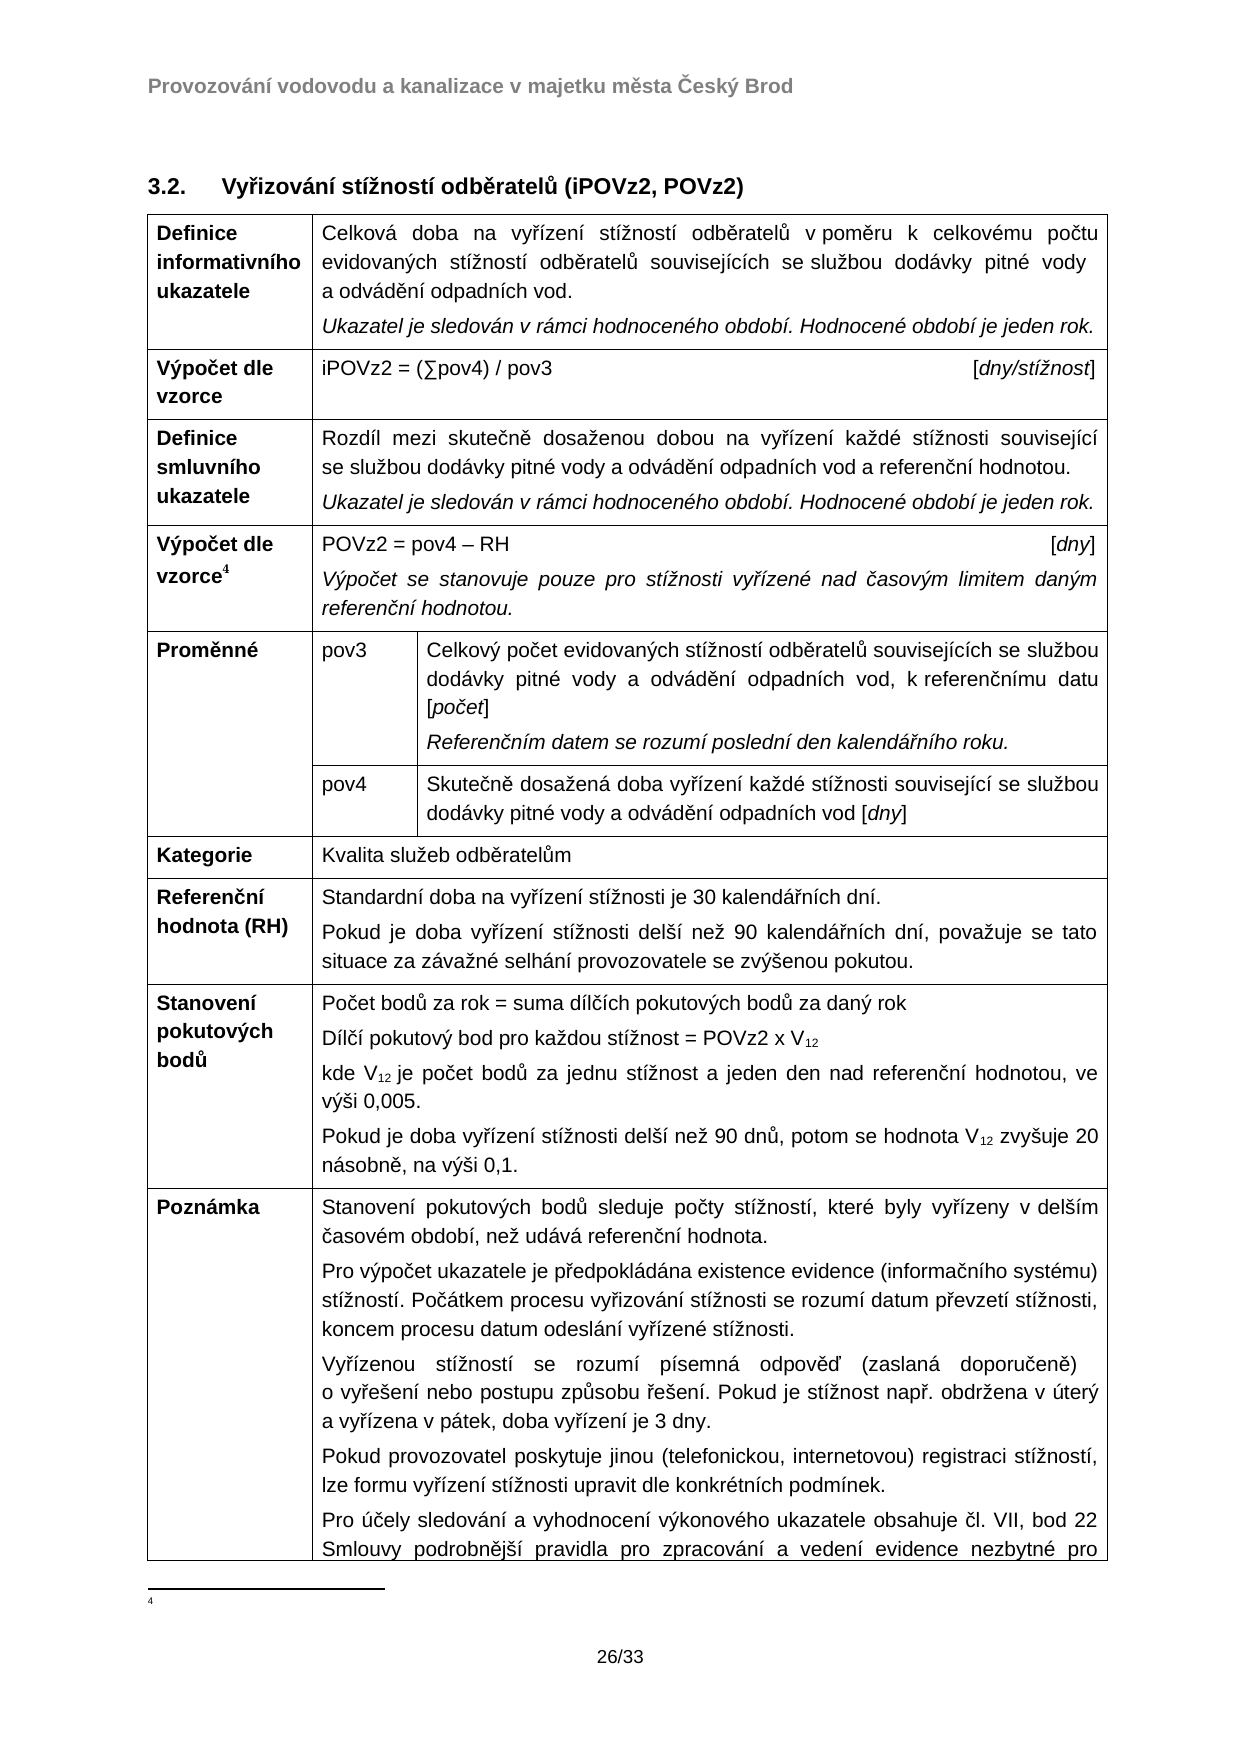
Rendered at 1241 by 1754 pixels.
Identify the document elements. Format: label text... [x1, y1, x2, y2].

table_cell Výpočet dle vzorce [148, 526, 312, 631]
table_cell iPOVz2 = (∑pov4) / pov3 [dny/stížnost] [313, 350, 1107, 419]
table_header Definice informativního ukazatele [148, 215, 312, 348]
table_header Celková doba na vyřízení stížností odběratelů v poměru k celkovému počtu evidovaných stížností odběratelů souvisejících se službou dodávky pitné vody a odvádění odpadních vod. Ukazatel je sledován v rámci hodnoceného období. Hodnocené období je jeden rok. [313, 215, 1107, 348]
table_cell Celkový počet evidovaných stížností odběratelů souvisejících se službou dodávky pitné vody a odvádění odpadních vod, k referenčnímu datu [počet] Referenčním datem se rozumí poslední den kalendářního roku. [418, 632, 1107, 765]
table_cell Poznámka [148, 1189, 312, 1560]
subtitle Vyřizování stížností odběratelů (iPOVz2, POVz2) [148, 173, 1093, 199]
table_cell POVz2 = pov4 – RH [dny] Výpočet se stanovuje pouze pro stížnosti vyřízené nad časovým limitem daným referenční hodnotou. [313, 526, 1107, 631]
table_cell Kategorie [148, 837, 312, 878]
table_cell Definice smluvního ukazatele [148, 420, 312, 525]
table_cell Referenční hodnota (RH) [148, 879, 312, 984]
table_cell Stanovení pokutových bodů [148, 985, 312, 1188]
table_cell Počet bodů za rok = suma dílčích pokutových bodů za daný rok Dílčí pokutový bod pro každou stížnost = POVz2 x V12 kde V12 je počet bodů za jednu stížnost a jeden den nad referenční hodnotou, ve výši 0,005. Pokud je doba vyřízení stížnosti delší než 90 dnů, potom se hodnota V12 zvyšuje 20 násobně, na výši 0,1. [313, 985, 1107, 1188]
table_cell Proměnné [148, 632, 312, 836]
table_cell Výpočet dle vzorce [148, 350, 312, 419]
table_cell pov4 [313, 766, 417, 836]
table_cell Rozdíl mezi skutečně dosaženou dobou na vyřízení každé stížnosti související se službou dodávky pitné vody a odvádění odpadních vod a referenční hodnotou. Ukazatel je sledován v rámci hodnoceného období. Hodnocené období je jeden rok. [313, 420, 1107, 525]
table_cell Skutečně dosažená doba vyřízení každé stížnosti související se službou dodávky pitné vody a odvádění odpadních vod [dny] [418, 766, 1107, 836]
table_cell Kvalita služeb odběratelům [313, 837, 1107, 878]
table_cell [313, 1189, 1107, 1560]
table_cell Standardní doba na vyřízení stížnosti je 30 kalendářních dní. Pokud je doba vyřízení stížnosti delší než 90 kalendářních dní, považuje se tato situace za závažné selhání provozovatele se zvýšenou pokutou. [313, 879, 1107, 984]
table_cell pov3 [313, 632, 417, 765]
